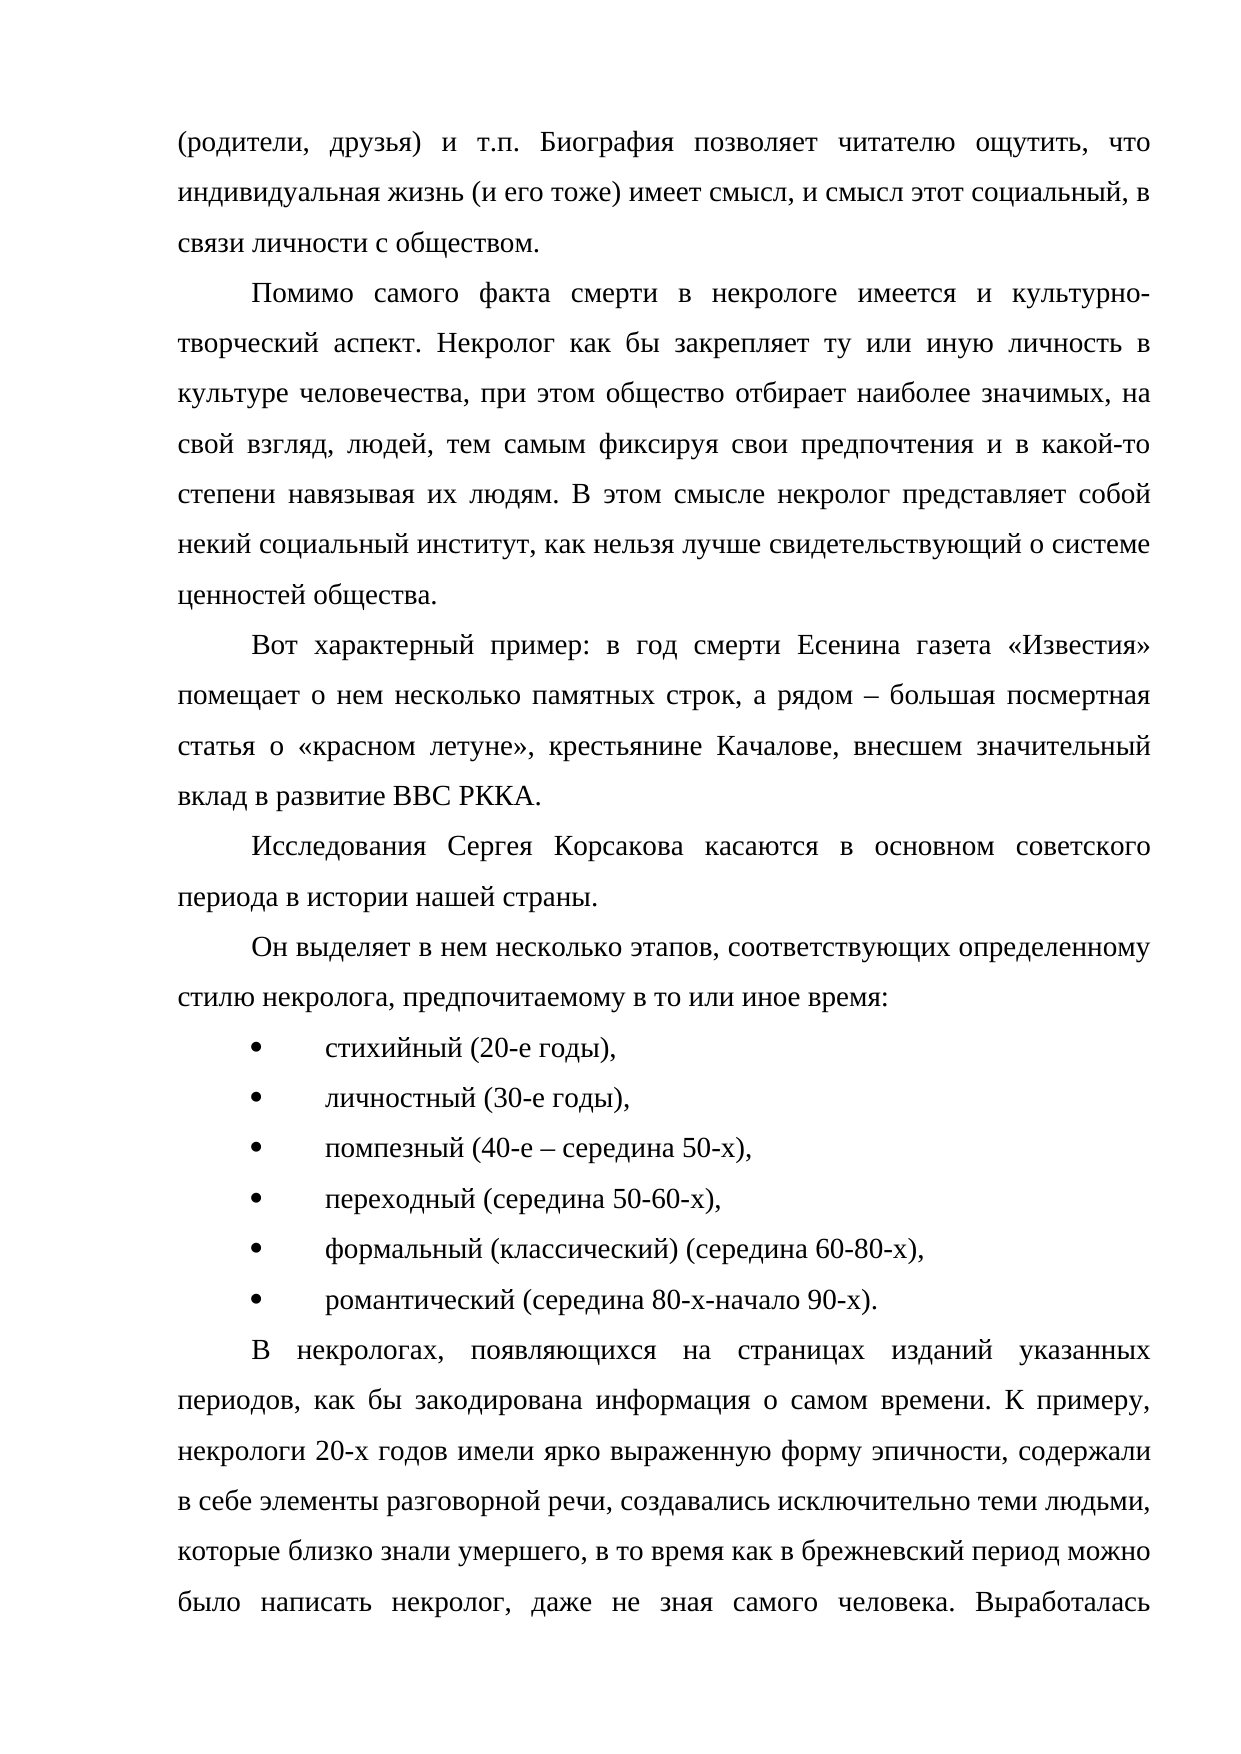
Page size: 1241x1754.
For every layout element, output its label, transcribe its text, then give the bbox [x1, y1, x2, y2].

text Помимо самого факта смерти в некрологе имеется и культурно-творческий аспект. Некролог как бы закрепляет ту или иную личность в культуре человечества, при этом общество отбирает наиболее значимых, на свой взгляд, людей, тем самым фиксируя свои предпочтения и в какой-то степени навязывая их людям. В этом смысле некролог представляет собой некий социальный институт, как нельзя лучше свидетельствующий о системе ценностей общества. [177, 275, 1152, 610]
list личностный (30-е годы), [177, 1080, 1152, 1114]
text Он выделяет в нем несколько этапов, соответствующих определенному стилю некролога, предпочитаемому в то или иное время: [177, 929, 1152, 1013]
list романтический (середина 80-х-начало 90-х). [177, 1282, 1152, 1315]
list помпезный (40-е – середина 50-х), [177, 1131, 1152, 1164]
list стихийный (20-е годы), [177, 1030, 1152, 1063]
list переходный (середина 50-60-х), [177, 1181, 1152, 1214]
text Вот характерный пример: в год смерти Есенина газета «Известия» помещает о нем несколько памятных строк, а рядом – большая посмертная статья о «красном летуне», крестьянине Качалове, внесшем значительный вклад в развитие ВВС РККА. [177, 627, 1152, 812]
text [177, 1332, 1152, 1617]
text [177, 124, 1152, 258]
list формальный (классический) (середина 60-80-х), [177, 1231, 1152, 1265]
text Исследования Сергея Корсакова касаются в основном советского периода в истории нашей страны. [177, 828, 1152, 912]
